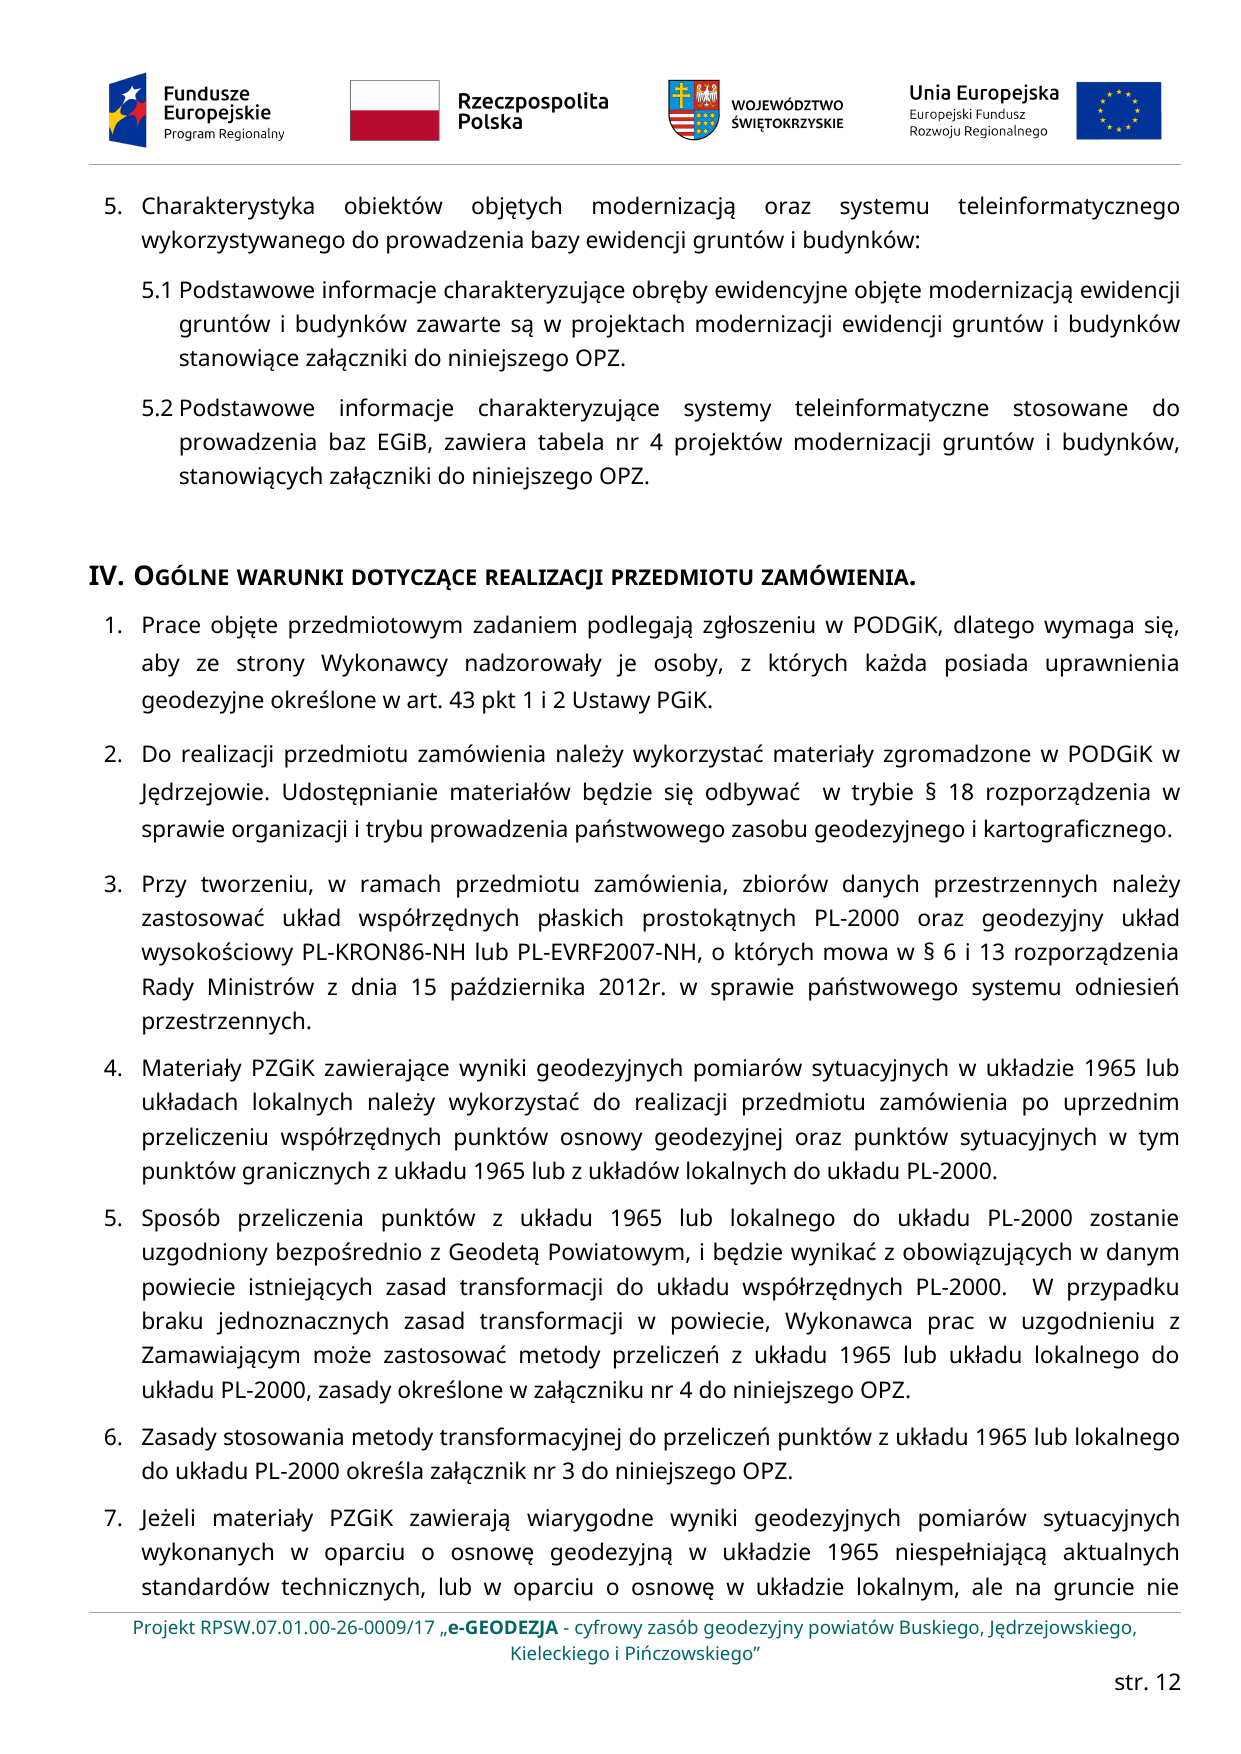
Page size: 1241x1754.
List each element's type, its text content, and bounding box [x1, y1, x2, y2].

subtitle Ogólne warunki dotyczące realizacji przedmiotu zamówienia. [89, 556, 1181, 593]
list Podstawowe informacje charakteryzujące obręby ewidencyjne objęte modernizacją ewidencji gruntów i budynków zawarte są w projektach modernizacji ewidencji gruntów i budynków stanowiące załączniki do niniejszego OPZ. [141, 274, 1181, 373]
list Materiały PZGiK zawierające wyniki geodezyjnych pomiarów sytuacyjnych w układzie 1965 lub układach lokalnych należy wykorzystać do realizacji przedmiotu zamówienia po uprzednim przeliczeniu współrzędnych punktów osnowy geodezyjnej oraz punktów sytuacyjnych w tym punktów granicznych z układu 1965 lub z układów lokalnych do układu PL-2000. [103, 1052, 1181, 1186]
picture [93, 59, 1177, 163]
list Podstawowe informacje charakteryzujące systemy teleinformatyczne stosowane do prowadzenia baz EGiB, zawiera tabela nr 4 projektów modernizacji gruntów i budynków, stanowiących załączniki do niniejszego OPZ. [141, 392, 1181, 491]
list Sposób przeliczenia punktów z układu 1965 lub lokalnego do układu PL-2000 zostanie uzgodniony bezpośrednio z Geodetą Powiatowym, i będzie wynikać z obowiązujących w danym powiecie istniejących zasad transformacji do układu współrzędnych PL-2000. W przypadku braku jednoznacznych zasad transformacji w powiecie, Wykonawca prac w uzgodnieniu z Zamawiającym może zastosować metody przeliczeń z układu 1965 lub układu lokalnego do układu PL-2000, zasady określone w załączniku nr 4 do niniejszego OPZ. [103, 1202, 1181, 1405]
list Charakterystyka obiektów objętych modernizacją oraz systemu teleinformatycznego wykorzystywanego do prowadzenia bazy ewidencji gruntów i budynków: [103, 190, 1181, 255]
list Prace objęte przedmiotowym zadaniem podlegają zgłoszeniu w PODGiK, dlatego wymaga się, aby ze strony Wykonawcy nadzorowały je osoby, z których każda posiada uprawnienia geodezyjne określone w art. 43 pkt 1 i 2 Ustawy PGiK. [103, 609, 1181, 715]
list Przy tworzeniu, w ramach przedmiotu zamówienia, zbiorów danych przestrzennych należy zastosować układ współrzędnych płaskich prostokątnych PL-2000 oraz geodezyjny układ wysokościowy PL-KRON86-NH lub PL-EVRF2007-NH, o których mowa w § 6 i 13 rozporządzenia Rady Ministrów z dnia 15 października 2012r. w sprawie państwowego systemu odniesień przestrzennych. [103, 867, 1181, 1036]
list Zasady stosowania metody transformacyjnej do przeliczeń punktów z układu 1965 lub lokalnego do układu PL-2000 określa załącznik nr 3 do niniejszego OPZ. [103, 1421, 1181, 1486]
list Do realizacji przedmiotu zamówienia należy wykorzystać materiały zgromadzone w PODGiK w Jędrzejowie. Udostępnianie materiałów będzie się odbywać w trybie § 18 rozporządzenia w sprawie organizacji i trybu prowadzenia państwowego zasobu geodezyjnego i kartograficznego. [103, 738, 1181, 844]
